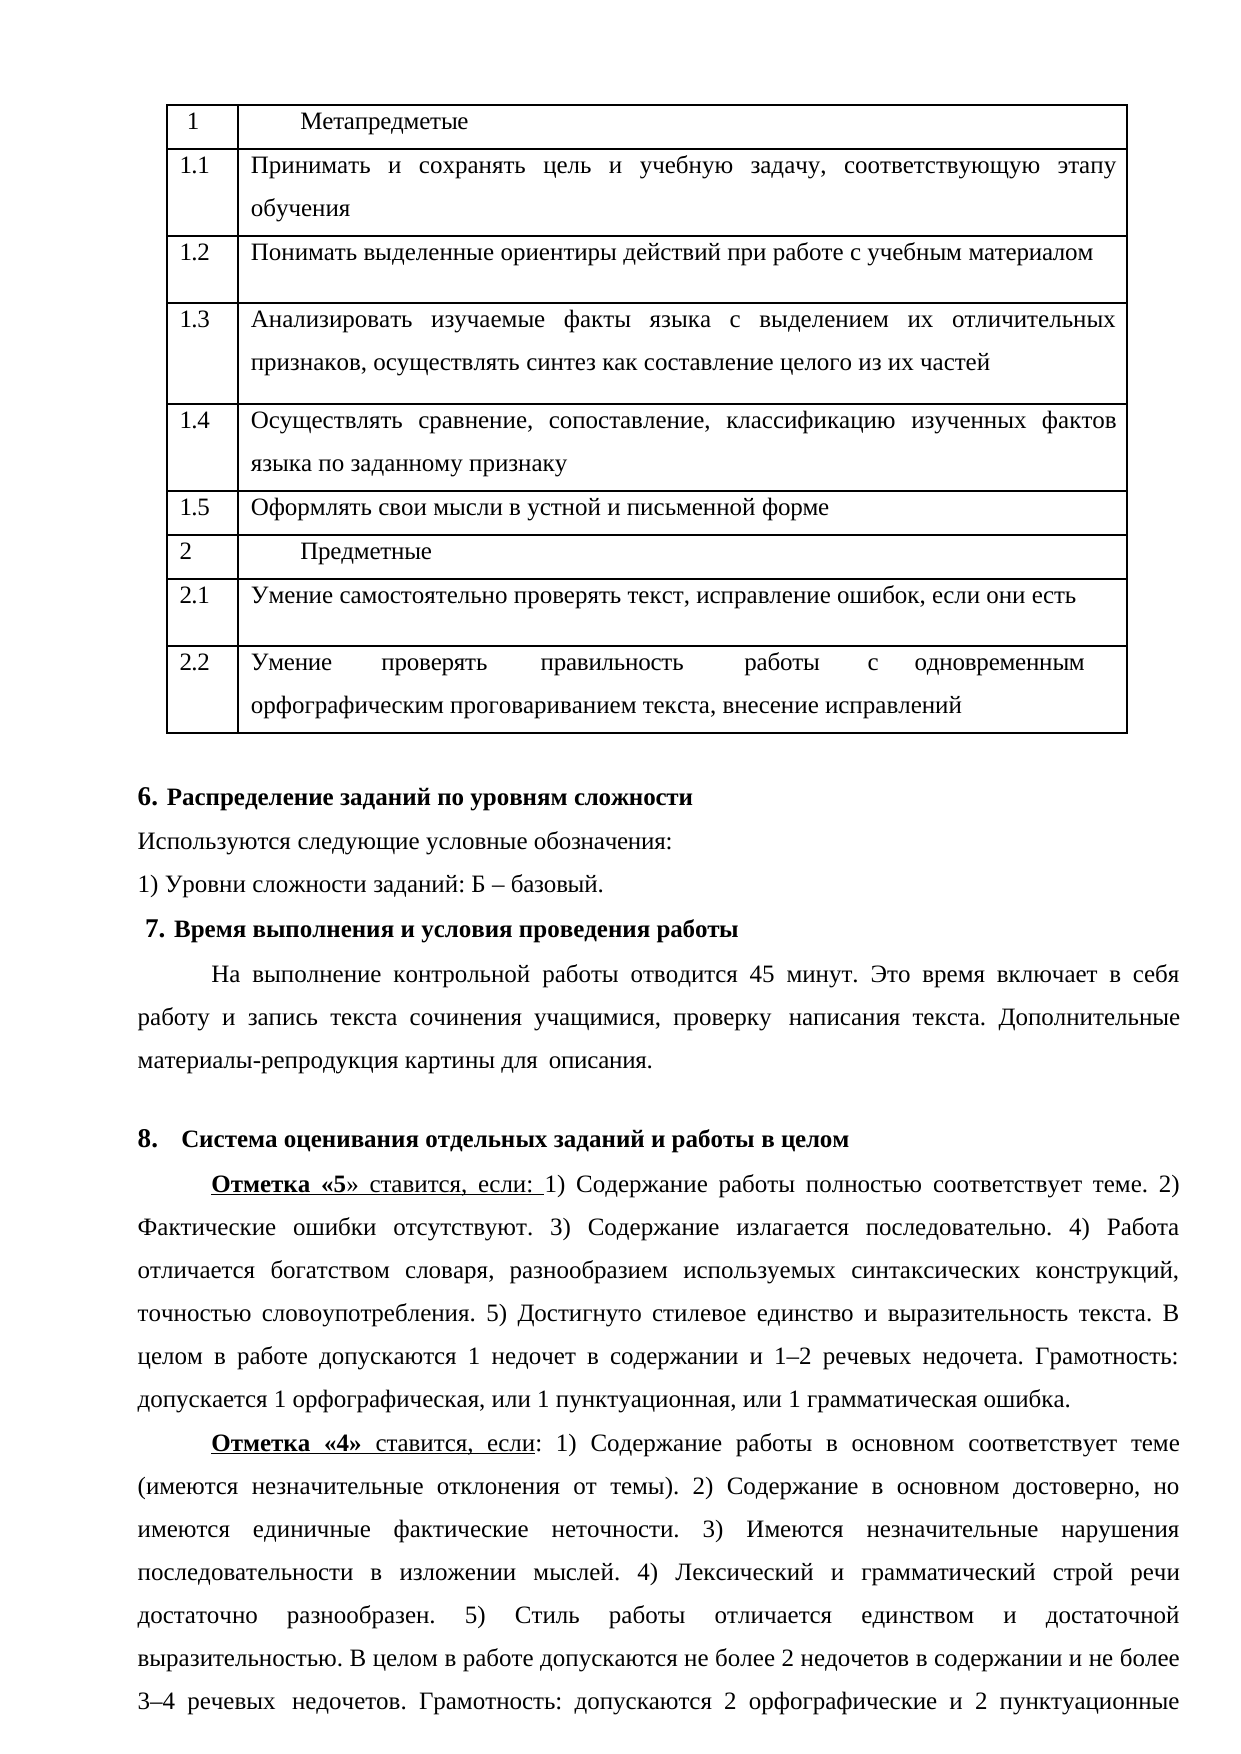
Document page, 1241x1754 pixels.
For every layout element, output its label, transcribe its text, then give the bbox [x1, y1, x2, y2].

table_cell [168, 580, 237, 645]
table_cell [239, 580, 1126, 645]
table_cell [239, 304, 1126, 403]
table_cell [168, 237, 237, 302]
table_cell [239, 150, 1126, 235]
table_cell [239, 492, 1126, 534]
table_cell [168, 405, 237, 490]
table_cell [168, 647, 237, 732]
subtitle Система оценивания отдельных заданий и работы в целом [137, 1122, 1240, 1153]
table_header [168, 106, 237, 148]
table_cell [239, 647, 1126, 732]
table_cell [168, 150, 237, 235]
list Распределение заданий по уровням сложности [137, 779, 1240, 811]
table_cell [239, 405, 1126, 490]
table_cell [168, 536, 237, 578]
text Отметка «5» ставится, если: 1) Содержание работы полностью соответствует теме. 2) Фактические ошибки отсутствуют. 3) Содержание излагается последовательно. 4) Работа отличается богатством словаря, разнообразием используемых синтаксических конструкций, точностью словоупотребления. 5) Достигнуто стилевое единство и выразительность текста. В целом в работе допускаются 1 недочет в содержании и 1–2 речевых недочета. Грамотность: допускается 1 орфографическая, или 1 пунктуационная, или 1 грамматическая ошибка. [137, 1169, 1180, 1413]
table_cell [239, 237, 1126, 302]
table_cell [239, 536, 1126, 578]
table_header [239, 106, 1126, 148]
text Используются следующие условные обозначения: [137, 826, 1240, 855]
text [137, 1428, 1181, 1715]
text 1) Уровни сложности заданий: Б – базовый. [137, 869, 1240, 898]
subtitle Время выполнения и условия проведения работы [145, 912, 1240, 944]
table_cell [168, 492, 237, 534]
text На выполнение контрольной работы отводится 45 минут. Это время включает в себя работу и запись текста сочинения учащимися, проверку написания текста. Дополнительные материалы-репродукция картины для описания. [137, 959, 1180, 1074]
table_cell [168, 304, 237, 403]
